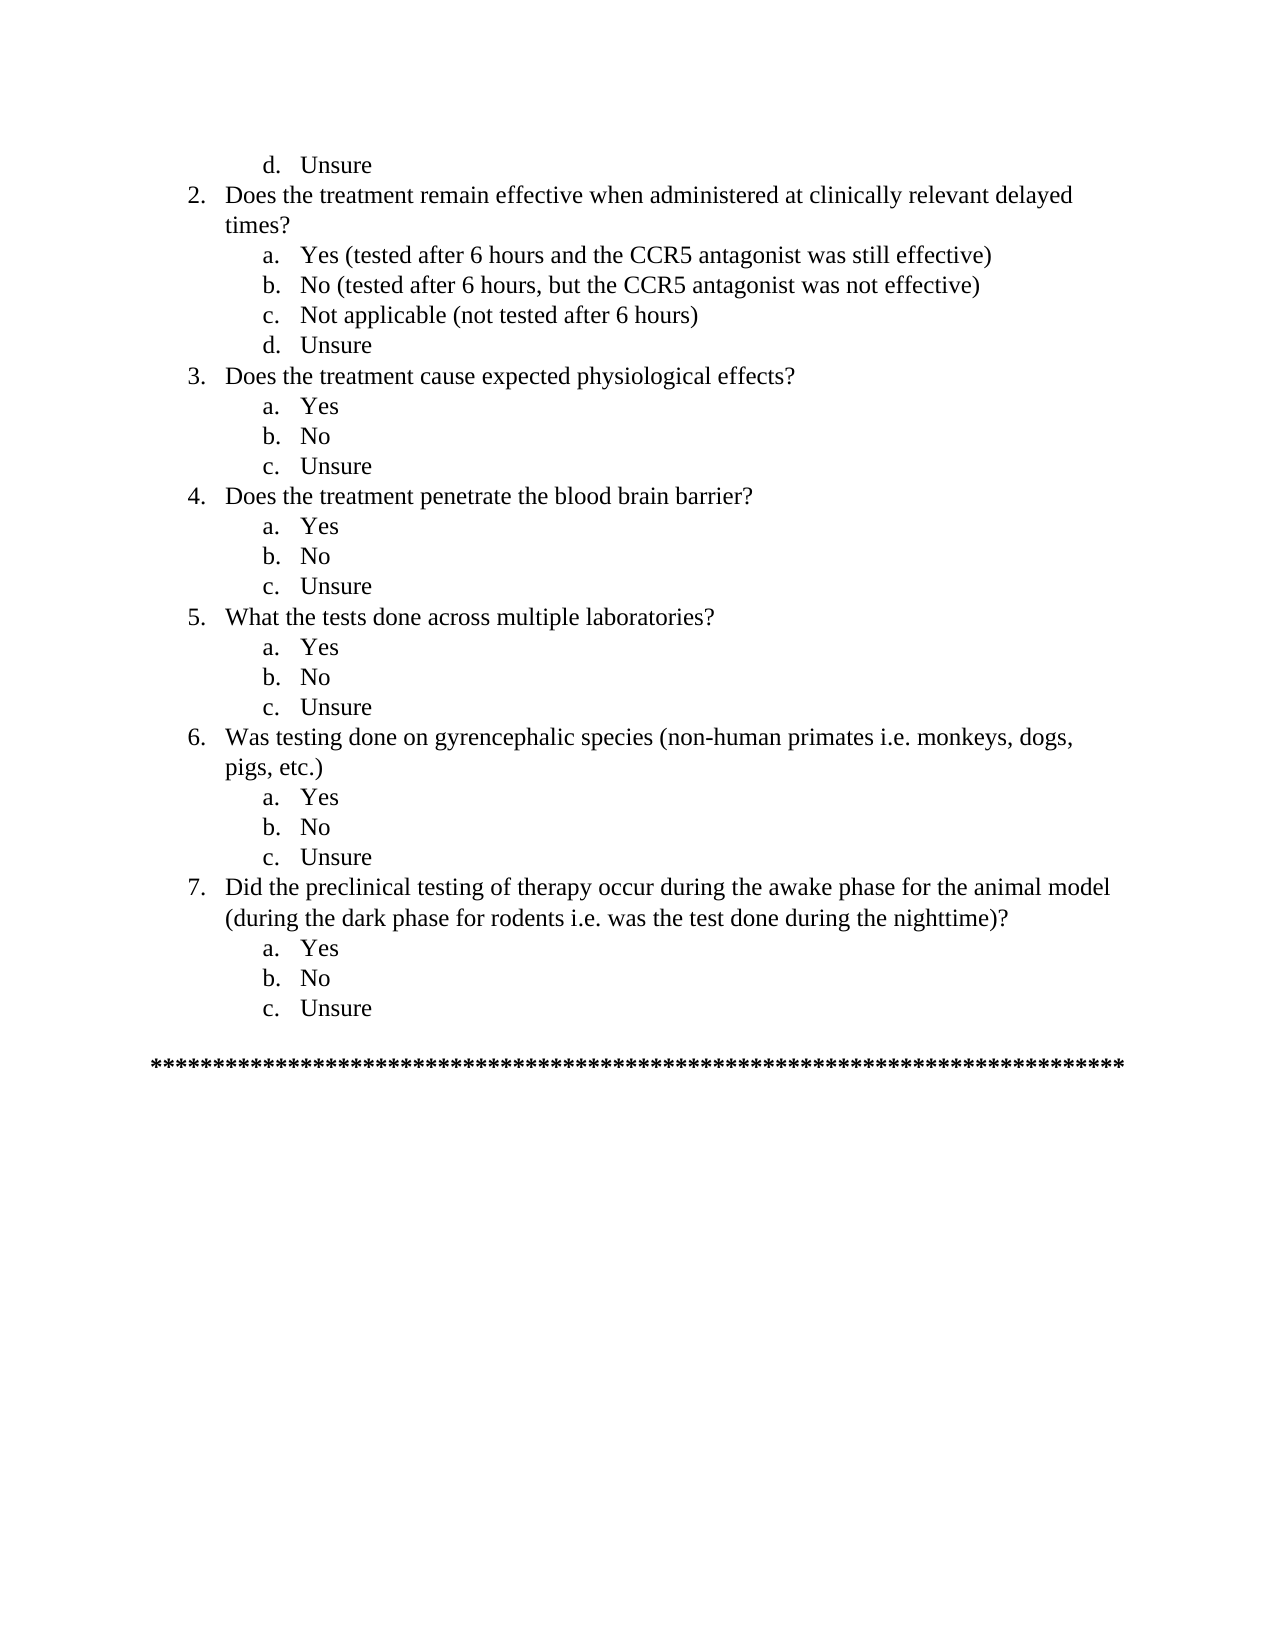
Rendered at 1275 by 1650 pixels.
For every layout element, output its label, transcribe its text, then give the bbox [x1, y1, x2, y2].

list Unsure [262, 842, 1125, 871]
list Yes [262, 782, 1125, 811]
list Not applicable (not tested after 6 hours) [262, 301, 1125, 329]
list Unsure [262, 993, 1125, 1022]
list No [262, 541, 1125, 570]
list What the tests done across multiple laboratories? [187, 602, 1125, 630]
list Yes [262, 511, 1125, 540]
list Yes [262, 632, 1125, 660]
list Does the treatment penetrate the blood brain barrier? [187, 481, 1125, 510]
list Unsure [262, 150, 1125, 179]
list Does the treatment remain effective when administered at clinically relevant delayed times? [187, 180, 1125, 239]
list Unsure [262, 571, 1125, 600]
list Unsure [262, 451, 1125, 480]
list Does the treatment cause expected physiological effects? [187, 361, 1125, 389]
list No [262, 812, 1125, 841]
list Yes [262, 933, 1125, 961]
list No [262, 963, 1125, 992]
list Yes (tested after 6 hours and the CCR5 antagonist was still effective) [262, 240, 1125, 269]
list No (tested after 6 hours, but the CCR5 antagonist was not effective) [262, 270, 1125, 299]
list Unsure [262, 331, 1125, 359]
list Did the preclinical testing of therapy occur during the awake phase for the animal model (during the dark phase for rodents i.e. was the test done during the nighttime)? [187, 872, 1125, 931]
list No [262, 662, 1125, 691]
list No [262, 421, 1125, 450]
list Was testing done on gyrencephalic species (non-human primates i.e. monkeys, dogs, pigs, etc.) [187, 722, 1125, 781]
text ****************************************************************************** [150, 1052, 1125, 1081]
list Unsure [262, 692, 1125, 721]
list Yes [262, 391, 1125, 419]
